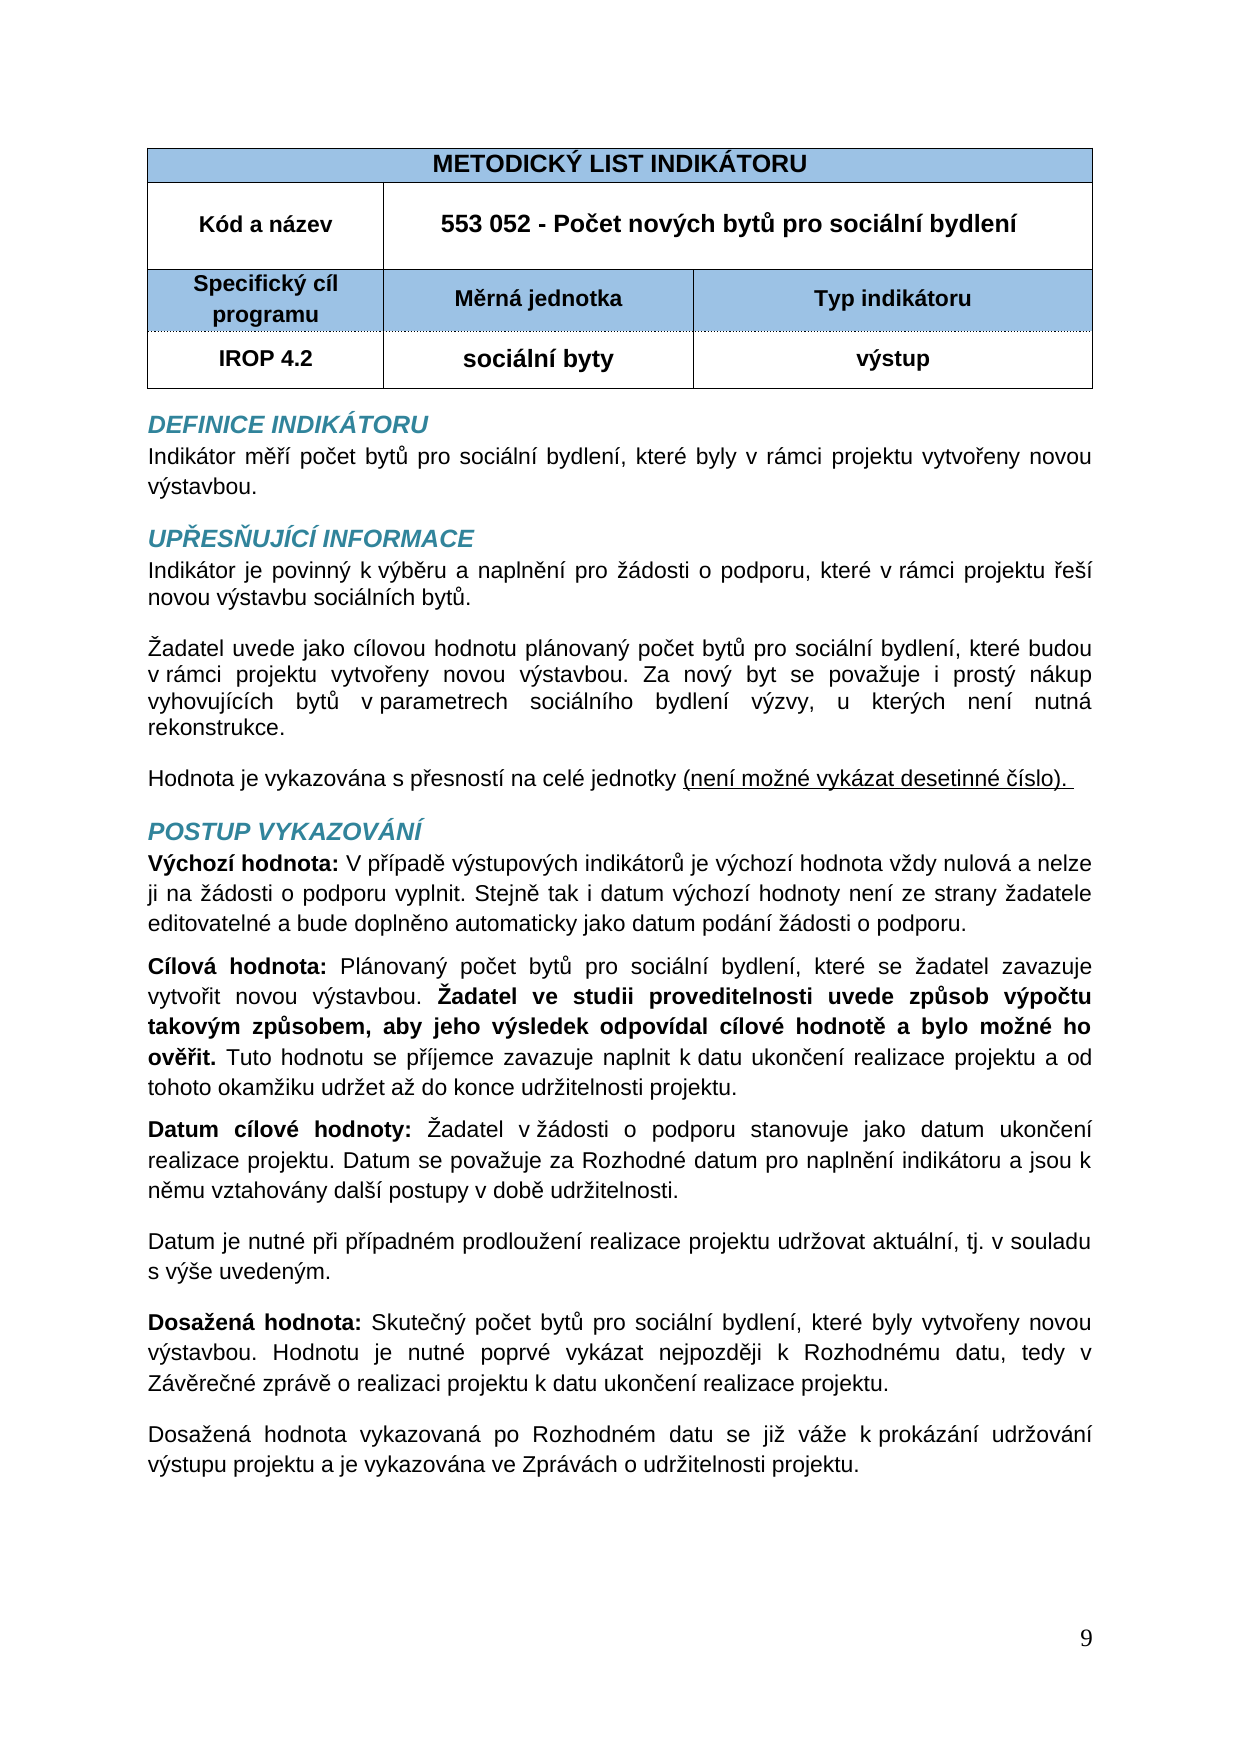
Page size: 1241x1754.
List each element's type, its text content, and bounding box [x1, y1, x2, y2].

text Datum cílové hodnoty: Žadatel v žádosti o podporu stanovuje jako datum ukončení realizace projektu. Datum se považuje za Rozhodné datum pro naplnění indikátoru a jsou k němu vztahovány další postupy v době udržitelnosti. [148, 1116, 1092, 1203]
table_cell 553 052 - Počet nových bytů pro sociální bydlení [384, 183, 1092, 269]
table_cell Specifický cíl programu [148, 270, 383, 331]
text Žadatel uvede jako cílovou hodnotu plánovaný počet bytů pro sociální bydlení, které budou v rámci projektu vytvořeny novou výstavbou. Za nový byt se považuje i prostý nákup vyhovujících bytů v parametrech sociálního bydlení výzvy, u kterých není nutná rekonstrukce. [148, 635, 1092, 740]
table_cell sociální byty [384, 331, 693, 388]
table_cell Typ indikátoru [694, 270, 1092, 331]
text Indikátor je povinný k výběru a naplnění pro žádosti o podporu, které v rámci projektu řeší novou výstavbu sociálních bytů. [148, 557, 1092, 610]
table_cell IROP 4.2 [148, 331, 383, 388]
subtitle Definice indikátoru [148, 410, 1075, 439]
text Dosažená hodnota vykazovaná po Rozhodném datu se již váže k prokázání udržování výstupu projektu a je vykazována ve Zprávách o udržitelnosti projektu. [148, 1421, 1092, 1477]
table_header METODICKÝ LIST INDIKÁTORU [148, 149, 1092, 182]
text Hodnota je vykazována s přesností na celé jednotky (není možné vykázat desetinné číslo). [148, 765, 1092, 792]
text Datum je nutné při případném prodloužení realizace projektu udržovat aktuální, tj. v souladu s výše uvedeným. [148, 1228, 1092, 1284]
text Cílová hodnota: Plánovaný počet bytů pro sociální bydlení, které se žadatel zavazuje vytvořit novou výstavbou. Žadatel ve studii proveditelnosti uvede způsob výpočtu takovým způsobem, aby jeho výsledek odpovídal cílové hodnotě a bylo možné ho ověřit. Tuto hodnotu se příjemce zavazuje naplnit k datu ukončení realizace projektu a od tohoto okamžiku udržet až do konce udržitelnosti projektu. [148, 953, 1092, 1100]
text Výchozí hodnota: V případě výstupových indikátorů je výchozí hodnota vždy nulová a nelze ji na žádosti o podporu vyplnit. Stejně tak i datum výchozí hodnoty není ze strany žadatele editovatelné a bude doplněno automaticky jako datum podání žádosti o podporu. [148, 850, 1092, 936]
text Indikátor měří počet bytů pro sociální bydlení, které byly v rámci projektu vytvořeny novou výstavbou. [148, 443, 1092, 499]
text postup vykazování [148, 817, 1092, 845]
text Dosažená hodnota: Skutečný počet bytů pro sociální bydlení, které byly vytvořeny novou výstavbou. Hodnotu je nutné poprvé vykázat nejpozději k Rozhodnému datu, tedy v Závěrečné zprávě o realizaci projektu k datu ukončení realizace projektu. [148, 1309, 1092, 1396]
table_cell Kód a název [148, 183, 383, 269]
table_cell výstup [694, 331, 1092, 388]
subtitle Upřesňující informace [148, 524, 1075, 553]
table_cell Měrná jednotka [384, 270, 693, 331]
